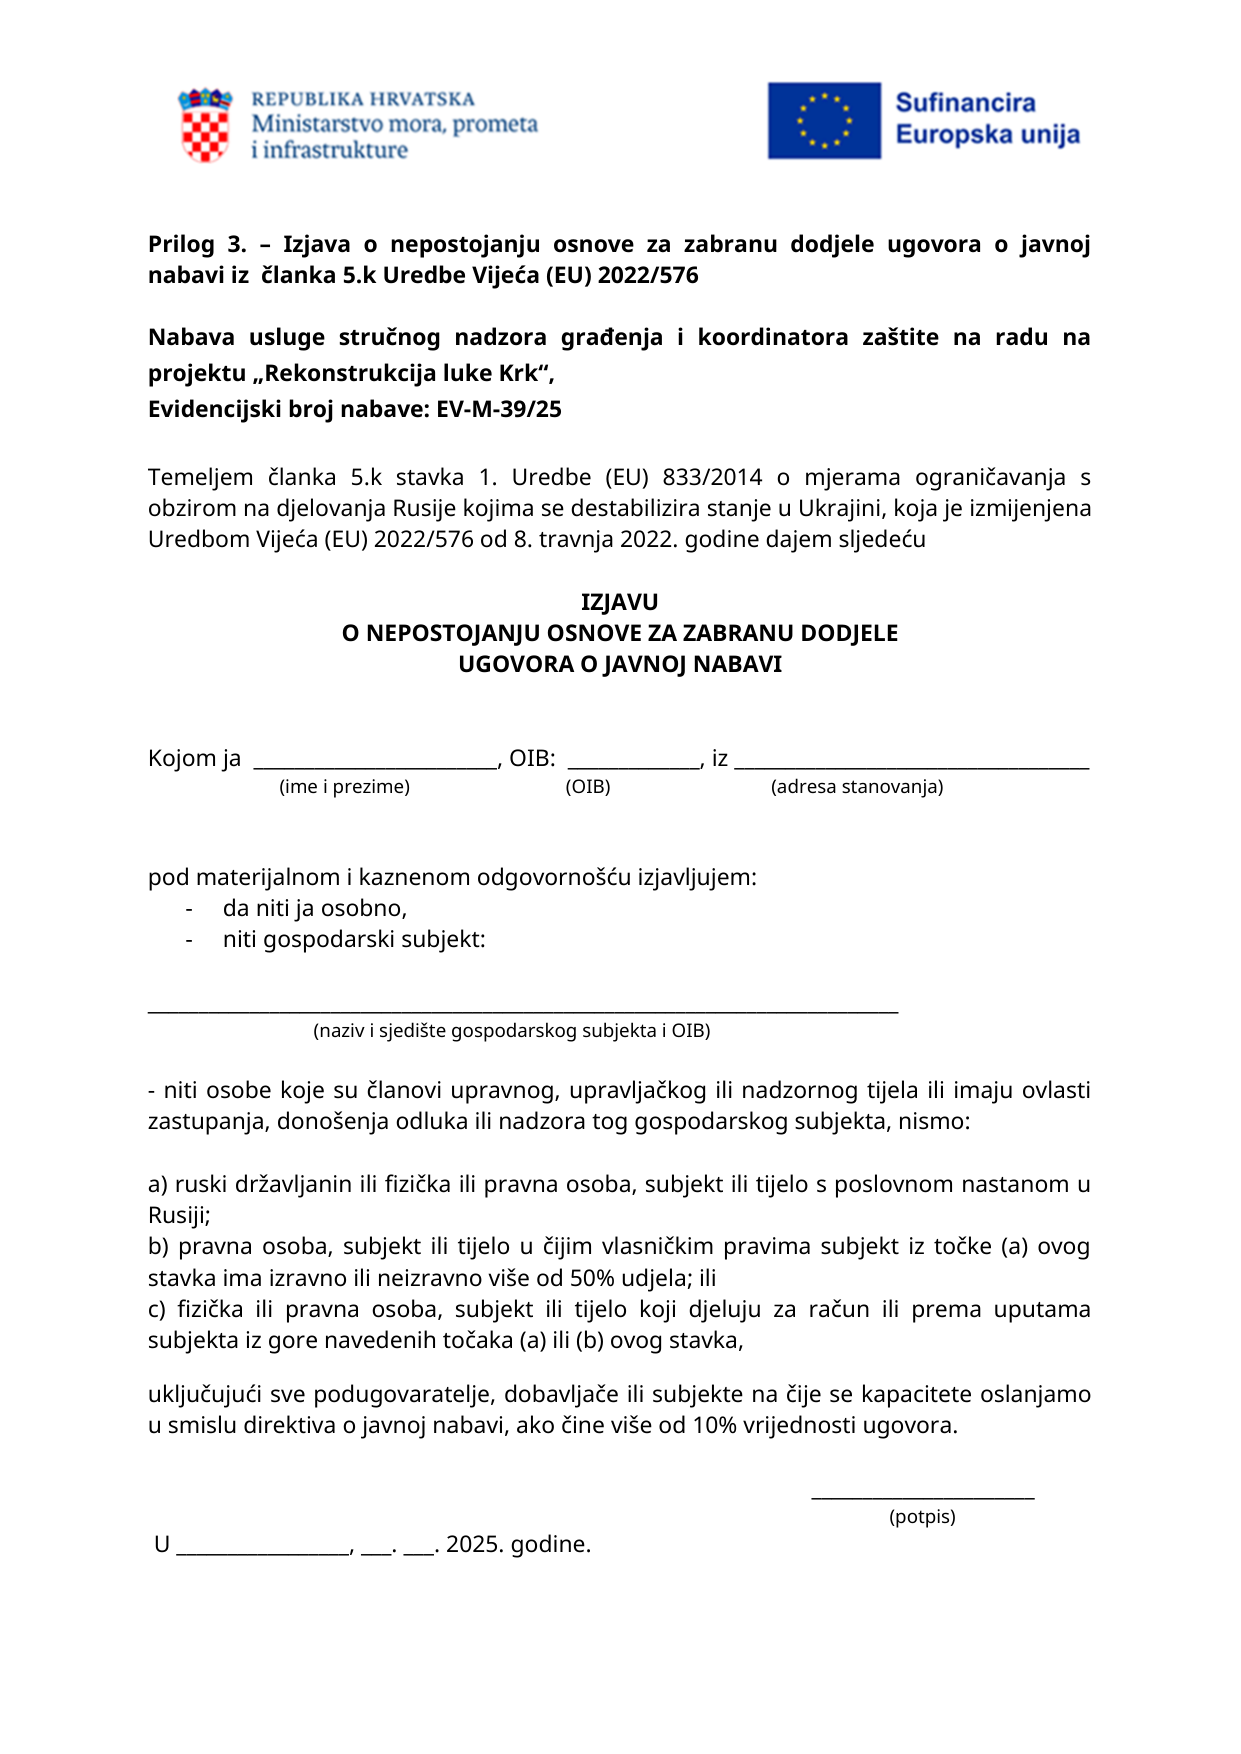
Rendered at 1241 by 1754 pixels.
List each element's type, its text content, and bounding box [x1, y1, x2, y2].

text - niti osobe koje su članovi upravnog, upravljačkog ili nadzornog tijela ili imaju ovlasti zastupanja, donošenja odluka ili nadzora tog gospodarskog subjekta, nismo: [148, 1074, 1093, 1136]
picture [147, 73, 1120, 168]
text b) pravna osoba, subjekt ili tijelo u čijim vlasničkim pravima subjekt iz točke (a) ovog stavka ima izravno ili neizravno više od 50% udjela; ili [148, 1230, 1093, 1293]
text Prilog 3. – Izjava o nepostojanju osnove za zabranu dodjele ugovora o javnoj nabavi iz članka 5.k Uredbe Vijeća (EU) 2022/576 [148, 228, 1093, 290]
text pod materijalnom i kaznenom odgovornošću izjavljujem: [148, 861, 1093, 892]
list niti gospodarski subjekt: [185, 923, 1093, 955]
text Nabava usluge stručnog nadzora građenja i koordinatora zaštite na radu na projektu „Rekonstrukcija luke Krk“, [148, 321, 1093, 388]
list da niti ja osobno, [185, 892, 1093, 923]
text uključujući sve podugovaratelje, dobavljače ili subjekte na čije se kapacitete oslanjamo u smislu direktiva o javnoj nabavi, ako čine više od 10% vrijednosti ugovora. [148, 1378, 1093, 1440]
text (naziv i sjedište gospodarskog subjekta i OIB) [148, 1017, 1093, 1043]
text U _________________, ___. ___. 2025. godine. [148, 1528, 1093, 1560]
text c) fizička ili pravna osoba, subjekt ili tijelo koji djeluju za račun ili prema uputama subjekta iz gore navedenih točaka (a) ili (b) ovog stavka, [148, 1293, 1093, 1355]
text a) ruski državljanin ili fizička ili pravna osoba, subjekt ili tijelo s poslovnom nastanom u Rusiji; [148, 1168, 1093, 1230]
text ______________________ [811, 1472, 1093, 1503]
text (potpis) [811, 1503, 1093, 1528]
text O NEPOSTOJANJU OSNOVE ZA ZABRANU DODJELE [148, 617, 1093, 648]
text Evidencijski broj nabave: EV-M-39/25 [148, 393, 1093, 424]
text Kojom ja ________________________, OIB: _____________, iz ___________________________________ [148, 742, 1093, 773]
text (ime i prezime) (OIB) (adresa stanovanja) [148, 773, 1093, 798]
text IZJAVU [148, 585, 1093, 617]
text Temeljem članka 5.k stavka 1. Uredbe (EU) 833/2014 o mjerama ograničavanja s obzirom na djelovanja Rusije kojima se destabilizira stanje u Ukrajini, koja je izmijenjena Uredbom Vijeća (EU) 2022/576 od 8. travnja 2022. godine dajem sljedeću [148, 460, 1093, 554]
text __________________________________________________________________________ [148, 986, 1093, 1017]
text UGOVORA O JAVNOJ NABAVI [148, 648, 1093, 679]
